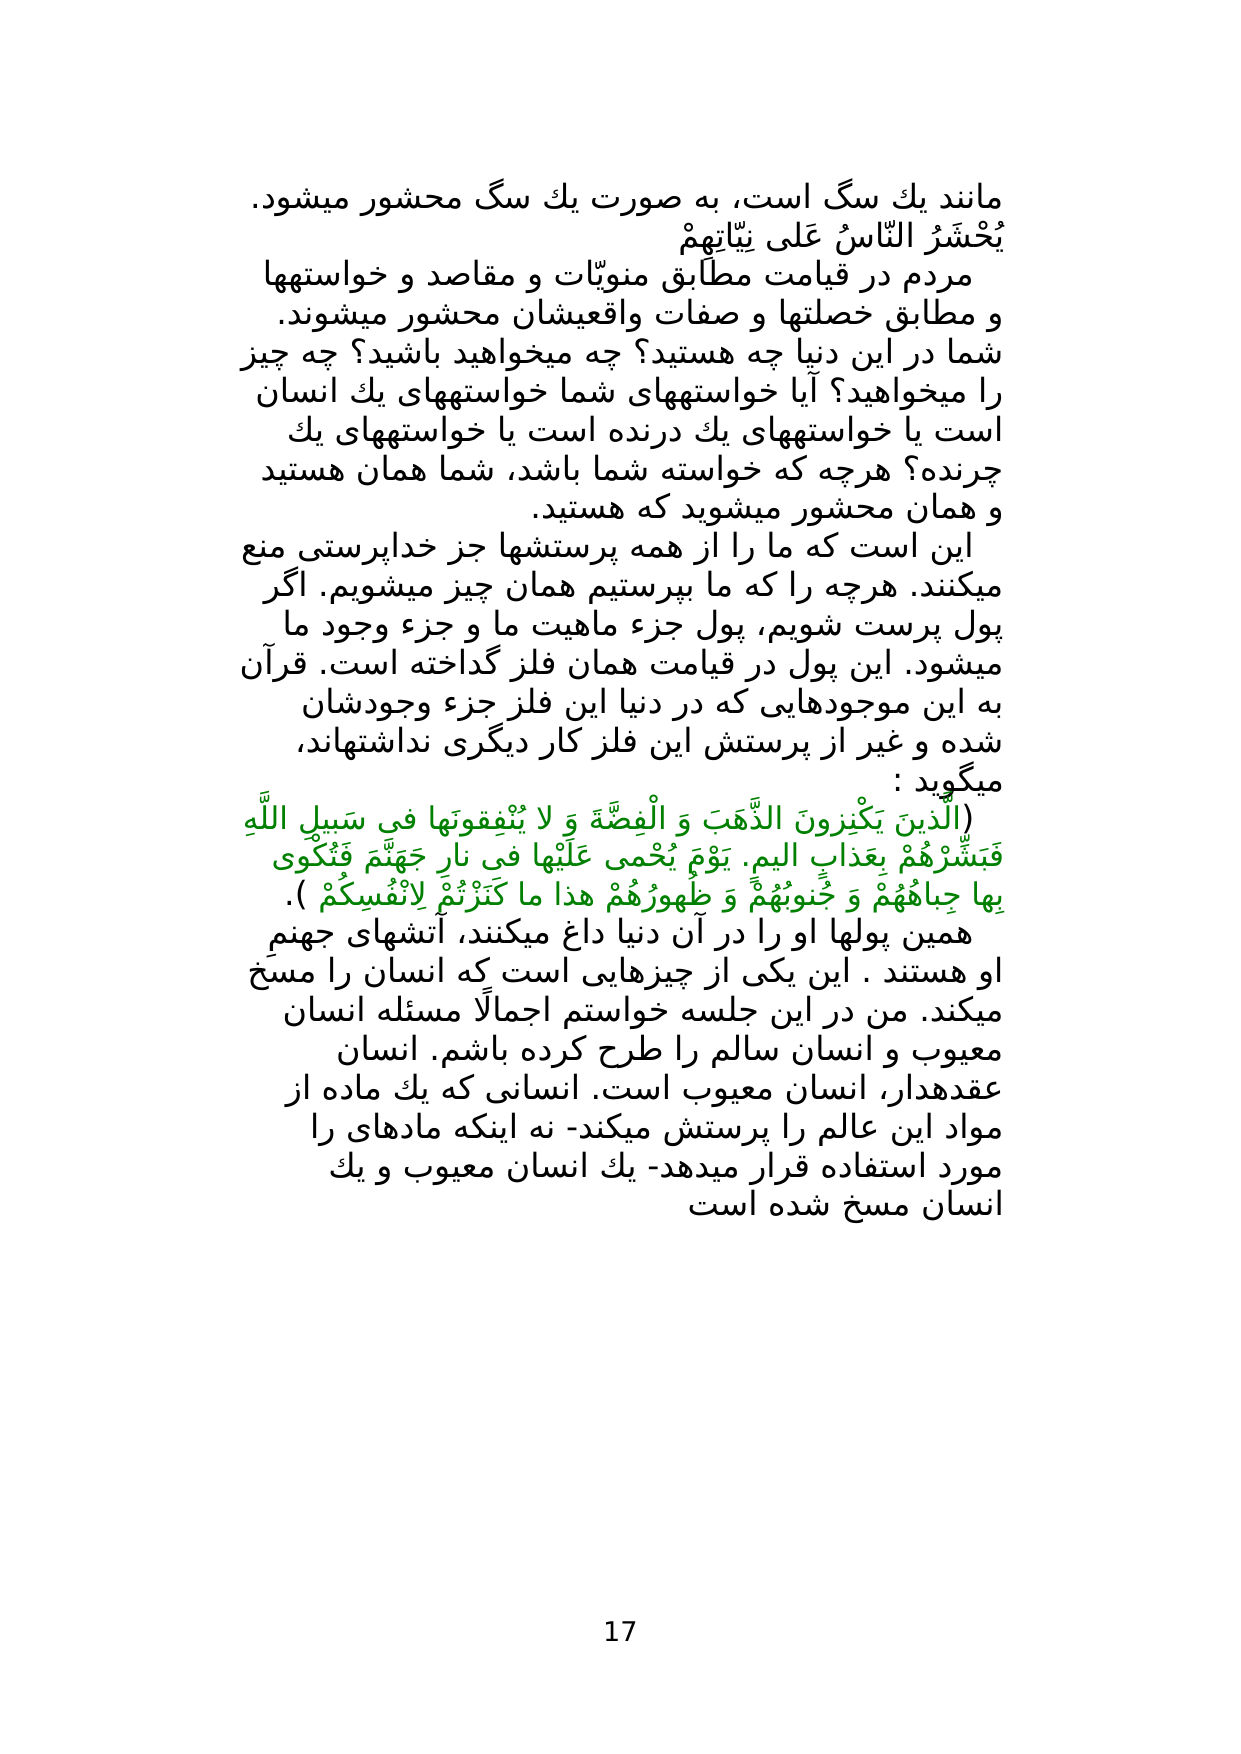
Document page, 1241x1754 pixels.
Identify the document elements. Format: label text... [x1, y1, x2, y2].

text اين است كه ما را از همه پرستشها جز خداپرستی منع می‏كنند. هرچه را كه ما بپرستيم همان چيز می‏شويم. اگر پول پرست شويم، پول جزء ماهيت ما و جزء وجود ما می‏شود. اين پول در قيامت همان فلز گداخته است. قرآن به اين موجودهايی كه در دنيا اين فلز جزء وجودشان شده و غير از پرستش اين فلز كار ديگری نداشته‏اند، می‏گويد : [236, 527, 1004, 799]
text (الَّذينَ يَكْنِزونَ الذَّهَبَ وَ الْفِضَّةَ وَ لا يُنْفِقونَها فی سَبيلِ اللَّهِ فَبَشِّرْهُمْ بِعَذابٍ اليمٍ. يَوْمَ يُحْمی‏ عَلَيْها فی نارِ جَهَنَّمَ فَتُكْوی‏ بِها جِباهُهُمْ وَ جُنوبُهُمْ وَ ظُهورُهُمْ هذا ما كَنَزْتُمْ لِانْفُسِكُمْ ). [236, 799, 1004, 913]
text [236, 177, 1004, 255]
text همين پولها او را در آن دنيا داغ می‏كنند، آتشهای جهنمِ او هستند . اين يكی از چيزهايی است كه انسان را مسخ می‏كند. من در اين جلسه خواستم اجمالًا مسئله انسان معيوب و انسان سالم را طرح كرده باشم. انسان عقده‏دار، انسان معيوب است. انسانی كه يك ماده از مواد اين عالم را پرستش می‏كند- نه اينكه ماده‏ای را مورد استفاده قرار می‏دهد- يك انسان معيوب و يك انسان مسخ شده است‏ [236, 913, 1004, 1224]
text مردم در قيامت مطابق منويّات و مقاصد و خواسته‏ها و مطابق خصلتها و صفات واقعی‏شان محشور می‏شوند. شما در اين دنيا چه هستيد؟ چه می‏خواهيد باشيد؟ چه چيز را می‏خواهيد؟ آيا خواسته‏های شما خواسته‏های يك انسان است يا خواسته‏های يك درنده است يا خواسته‏های يك چرنده؟ هرچه كه خواسته شما باشد، شما همان هستيد و همان محشور می‏شويد كه هستيد. [236, 255, 1004, 527]
